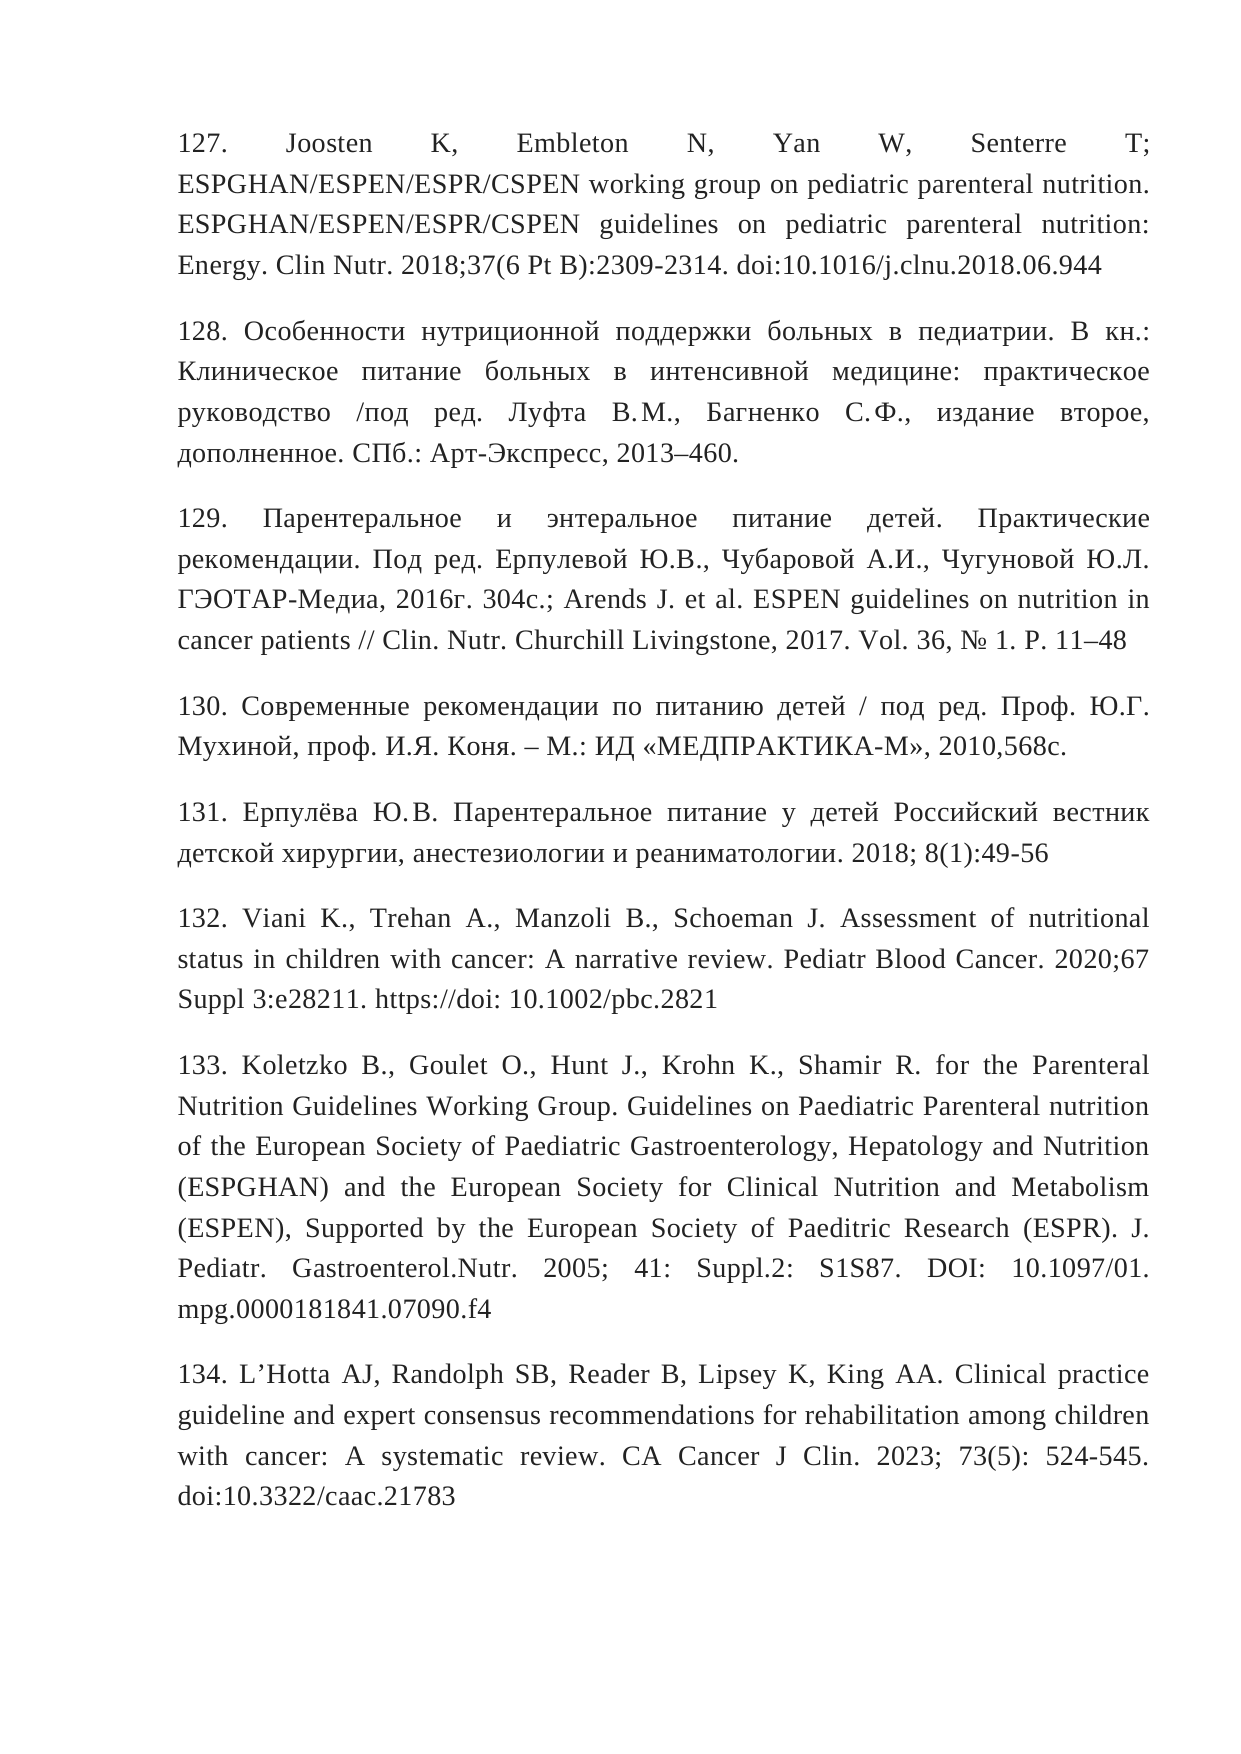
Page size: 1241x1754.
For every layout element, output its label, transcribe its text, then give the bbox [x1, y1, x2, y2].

text 127. Joosten K, Embleton N, Yan W, Senterre T; ESPGHAN/ESPEN/ESPR/CSPEN working group on pediatric parenteral nutrition. ESPGHAN/ESPEN/ESPR/CSPEN guidelines on pediatric parenteral nutrition: Energy. Clin Nutr. 2018;37(6 Pt B):2309-2314. doi:10.1016/j.clnu.2018.06.944 [177, 118, 1152, 281]
text 129. Парентеральное и энтеральное питание детей. Практические рекомендации. Под ред. Ерпулевой Ю.В., Чубаровой А.И., Чугуновой Ю.Л. ГЭОТАР-Медиа, 2016г. 304с.; Arends J. et al. ESPEN guidelines on nutrition in cancer patients // Clin. Nutr. Churchill Livingstone, 2017. Vol. 36, № 1. P. 11–48 [177, 493, 1152, 656]
text 132. Viani K., Trehan A., Manzoli B., Schoeman J. Assessment of nutritional status in children with cancer: A narrative review. Pediatr Blood Cancer. 2020;67 Suppl 3:e28211. https://doi: 10.1002/pbc.2821 [177, 893, 1152, 1015]
text 134. L’Hotta AJ, Randolph SB, Reader B, Lipsey K, King AA. Clinical practice guideline and expert consensus recommendations for rehabilitation among children with cancer: A systematic review. CA Cancer J Clin. 2023; 73(5): 524-545. doi:10.3322/caac.21783 [177, 1349, 1152, 1512]
text 130. Современные рекомендации по питанию детей / под ред. Проф. Ю.Г. Мухиной, проф. И.Я. Коня. – М.: ИД «МЕДПРАКТИКА-М», 2010,568с. [177, 681, 1152, 762]
text 128. Особенности нутриционной поддержки больных в педиатрии. В кн.: Клиническое питание больных в интенсивной медицине: практическое руководство /под ред. Луфта В. М., Багненко С. Ф., издание второе, дополненное. СПб.: Арт-Экспресс, 2013–460. [177, 306, 1152, 468]
text 131. Ерпулёва Ю. В. Парентеральное питание у детей Российский вестник детской хирургии, анестезиологии и реаниматологии. 2018; 8(1):49-56 [177, 787, 1152, 868]
text 133. Koletzko B., Goulet O., Hunt J., Krohn K., Shamir R. for the Parenteral Nutrition Guidelines Working Group. Guidelines on Paediatric Parenteral nutrition of the European Society of Paediatric Gastroenterology, Hepatology and Nutrition (ESPGHAN) and the European Society for Clinical Nutrition and Metabolism (ESPEN), Supported by the European Society of Paeditric Research (ESPR). J. Pediatr. Gastroenterol.Nutr. 2005; 41: Suppl.2: S1S87. DOI: 10.1097/01. mpg.0000181841.07090.f4 [177, 1040, 1152, 1324]
